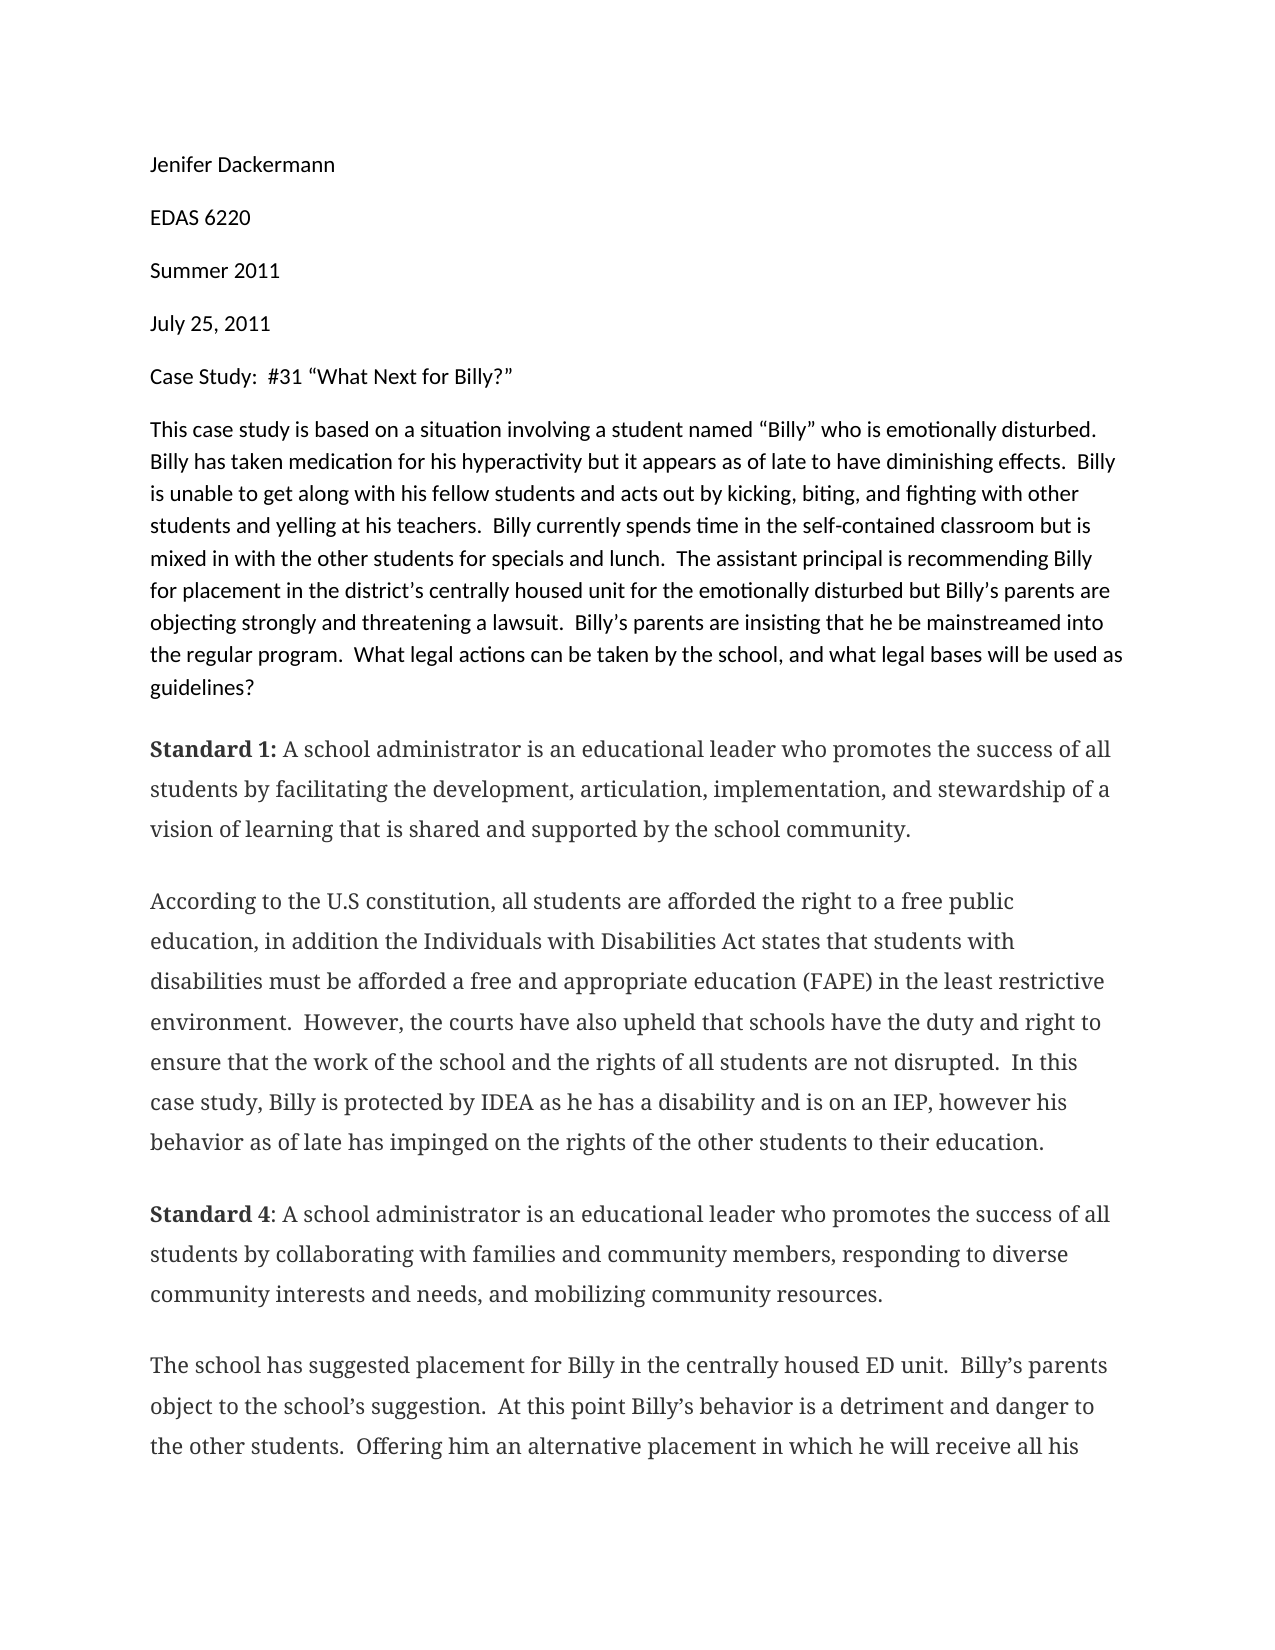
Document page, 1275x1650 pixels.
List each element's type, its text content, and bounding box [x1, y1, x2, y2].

text This case study is based on a situation involving a student named “Billy” who is emotionally disturbed. Billy has taken medication for his hyperactivity but it appears as of late to have diminishing effects. Billy is unable to get along with his fellow students and acts out by kicking, biting, and fighting with other students and yelling at his teachers. Billy currently spends time in the self-contained classroom but is mixed in with the other students for specials and lunch. The assistant principal is recommending Billy for placement in the district’s centrally housed unit for the emotionally disturbed but Billy’s parents are objecting strongly and threatening a lawsuit. Billy’s parents are insisting that he be mainstreamed into the regular program. What legal actions can be taken by the school, and what legal bases will be used as guidelines? [150, 415, 1125, 701]
text EDAS 6220 [150, 203, 1125, 231]
text According to the U.S constitution, all students are afforded the right to a free public education, in addition the Individuals with Disabilities Act states that students with disabilities must be afforded a free and appropriate education (FAPE) in the least restrictive environment. However, the courts have also upheld that schools have the duty and right to ensure that the work of the school and the rights of all students are not disrupted. In this case study, Billy is protected by IDEA as he has a disability and is on an IEP, however his behavior as of late has impinged on the rights of the other students to their education. [150, 886, 1125, 1157]
text Standard 1: A school administrator is an educational leader who promotes the success of all students by facilitating the development, articulation, implementation, and stewardship of a vision of learning that is shared and supported by the school community. [150, 734, 1125, 844]
text Summer 2011 [150, 256, 1125, 284]
text July 25, 2011 [150, 309, 1125, 337]
text Case Study: #31 “What Next for Billy?” [150, 362, 1125, 390]
text Jenifer Dackermann [150, 150, 1125, 178]
text Standard 4: A school administrator is an educational leader who promotes the success of all students by collaborating with families and community members, responding to diverse community interests and needs, and mobilizing community resources. [150, 1198, 1125, 1309]
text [150, 1350, 1125, 1461]
